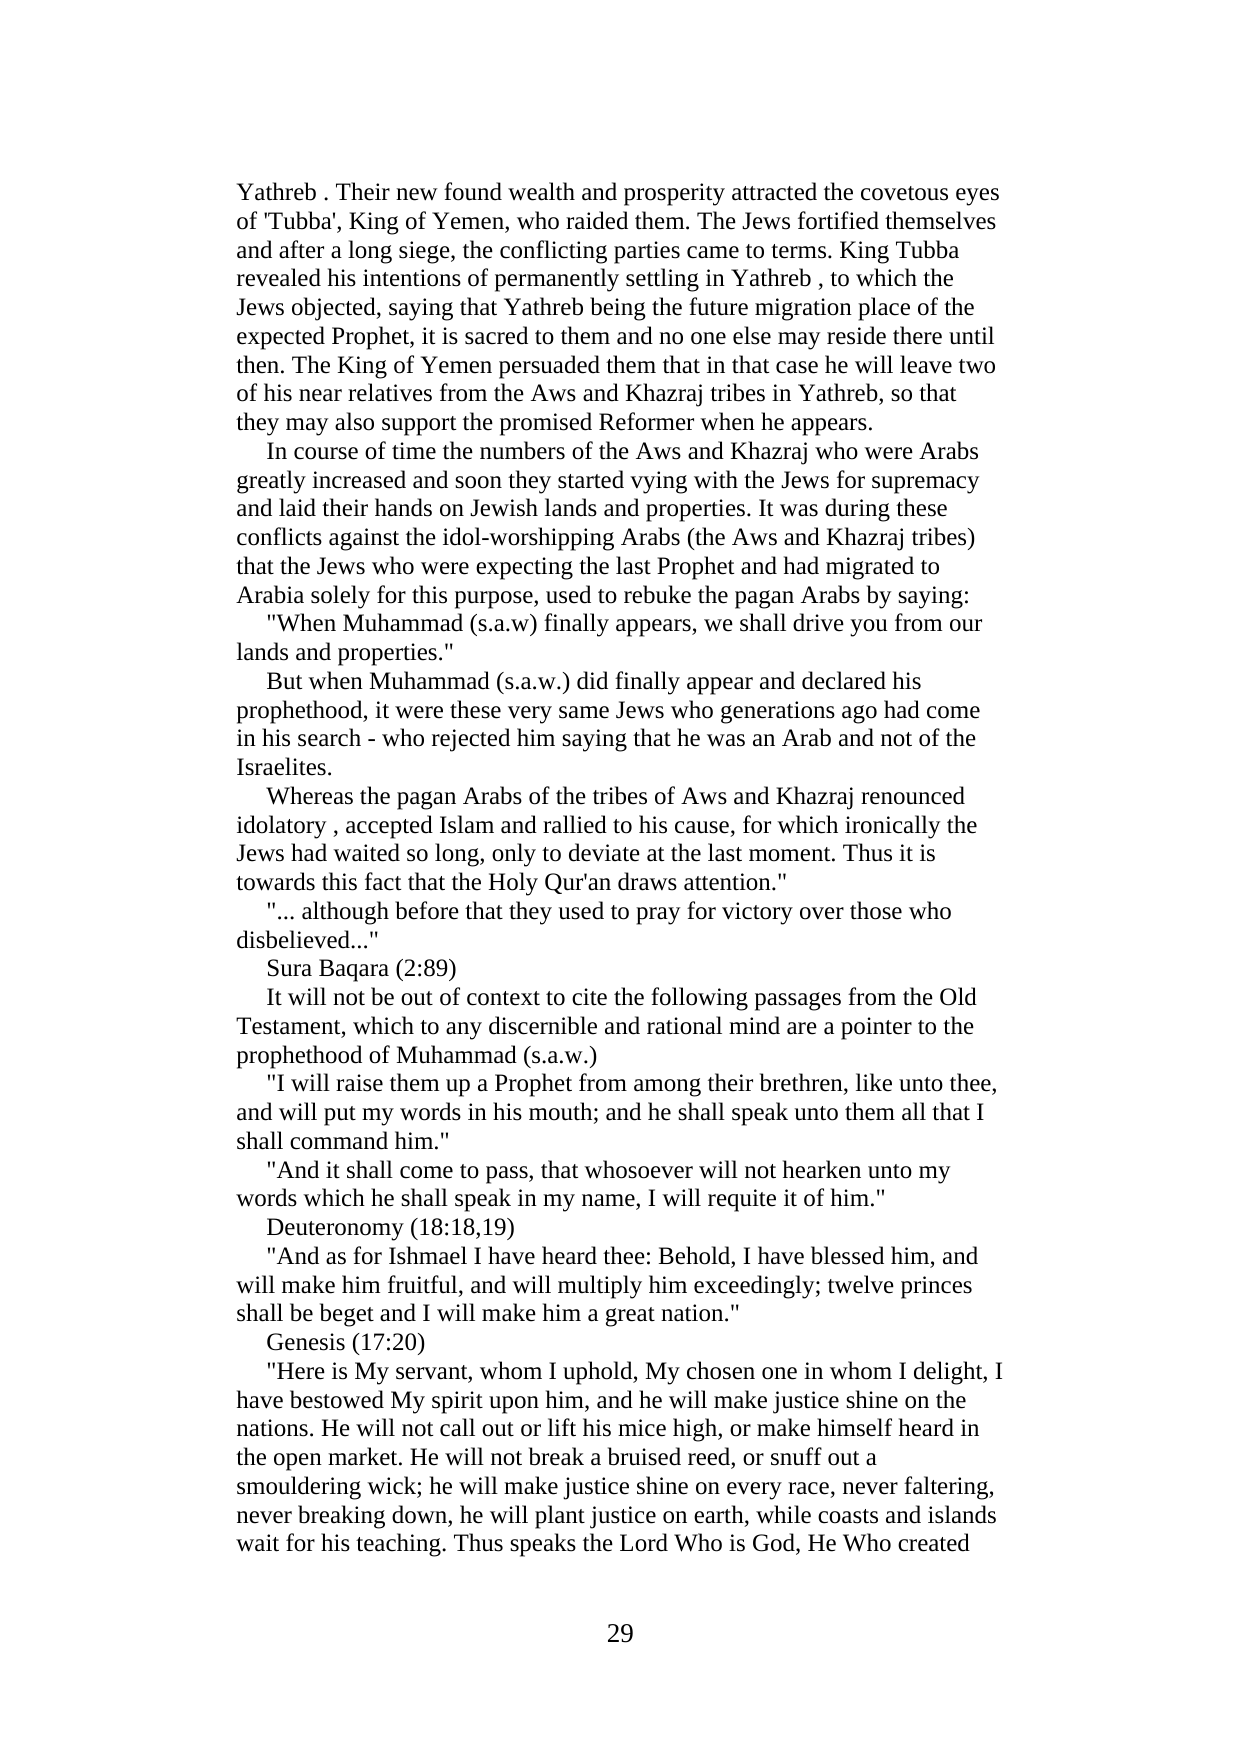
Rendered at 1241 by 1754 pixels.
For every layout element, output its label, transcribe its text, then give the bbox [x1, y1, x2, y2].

text Whereas the pagan Arabs of the tribes of Aws and Khazraj renounced idolatory , accepted Islam and rallied to his cause, for which ironically the Jews had waited so long, only to deviate at the last moment. Thus it is towards this fact that the Holy Qur'an draws attention." [236, 781, 1004, 896]
text Genesis (17:20) [236, 1327, 1004, 1356]
text Deuteronomy (18:18,19) [236, 1212, 1004, 1241]
text "And it shall come to pass, that whosoever will not hearken unto my words which he shall speak in my name, I will requite it of him." [236, 1155, 1004, 1212]
text "When Muhammad (s.a.w) finally appears, we shall drive you from our lands and properties." [236, 608, 1004, 666]
text Sura Baqara (2:89) [236, 953, 1004, 982]
text In course of time the numbers of the Aws and Khazraj who were Arabs greatly increased and soon they started vying with the Jews for supremacy and laid their hands on Jewish lands and properties. It was during these conflicts against the idol-worshipping Arabs (the Aws and Khazraj tribes) that the Jews who were expecting the last Prophet and had migrated to Arabia solely for this purpose, used to rebuke the pagan Arabs by saying: [236, 436, 1004, 608]
text "... although before that they used to pray for victory over those who disbelieved..." [236, 896, 1004, 953]
text But when Muhammad (s.a.w.) did finally appear and declared his prophethood, it were these very same Jews who generations ago had come in his search - who rejected him saying that he was an Arab and not of the Israelites. [236, 666, 1004, 781]
text "And as for Ishmael I have heard thee: Behold, I have blessed him, and will make him fruitful, and will multiply him exceedingly; twelve princes shall be beget and I will make him a great nation." [236, 1241, 1004, 1327]
text "I will raise them up a Prophet from among their brethren, like unto thee, and will put my words in his mouth; and he shall speak unto them all that I shall command him." [236, 1068, 1004, 1155]
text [236, 1356, 1004, 1557]
text It will not be out of context to cite the following passages from the Old Testament, which to any discernible and rational mind are a pointer to the prophethood of Muhammad (s.a.w.) [236, 982, 1004, 1068]
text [236, 177, 1004, 436]
